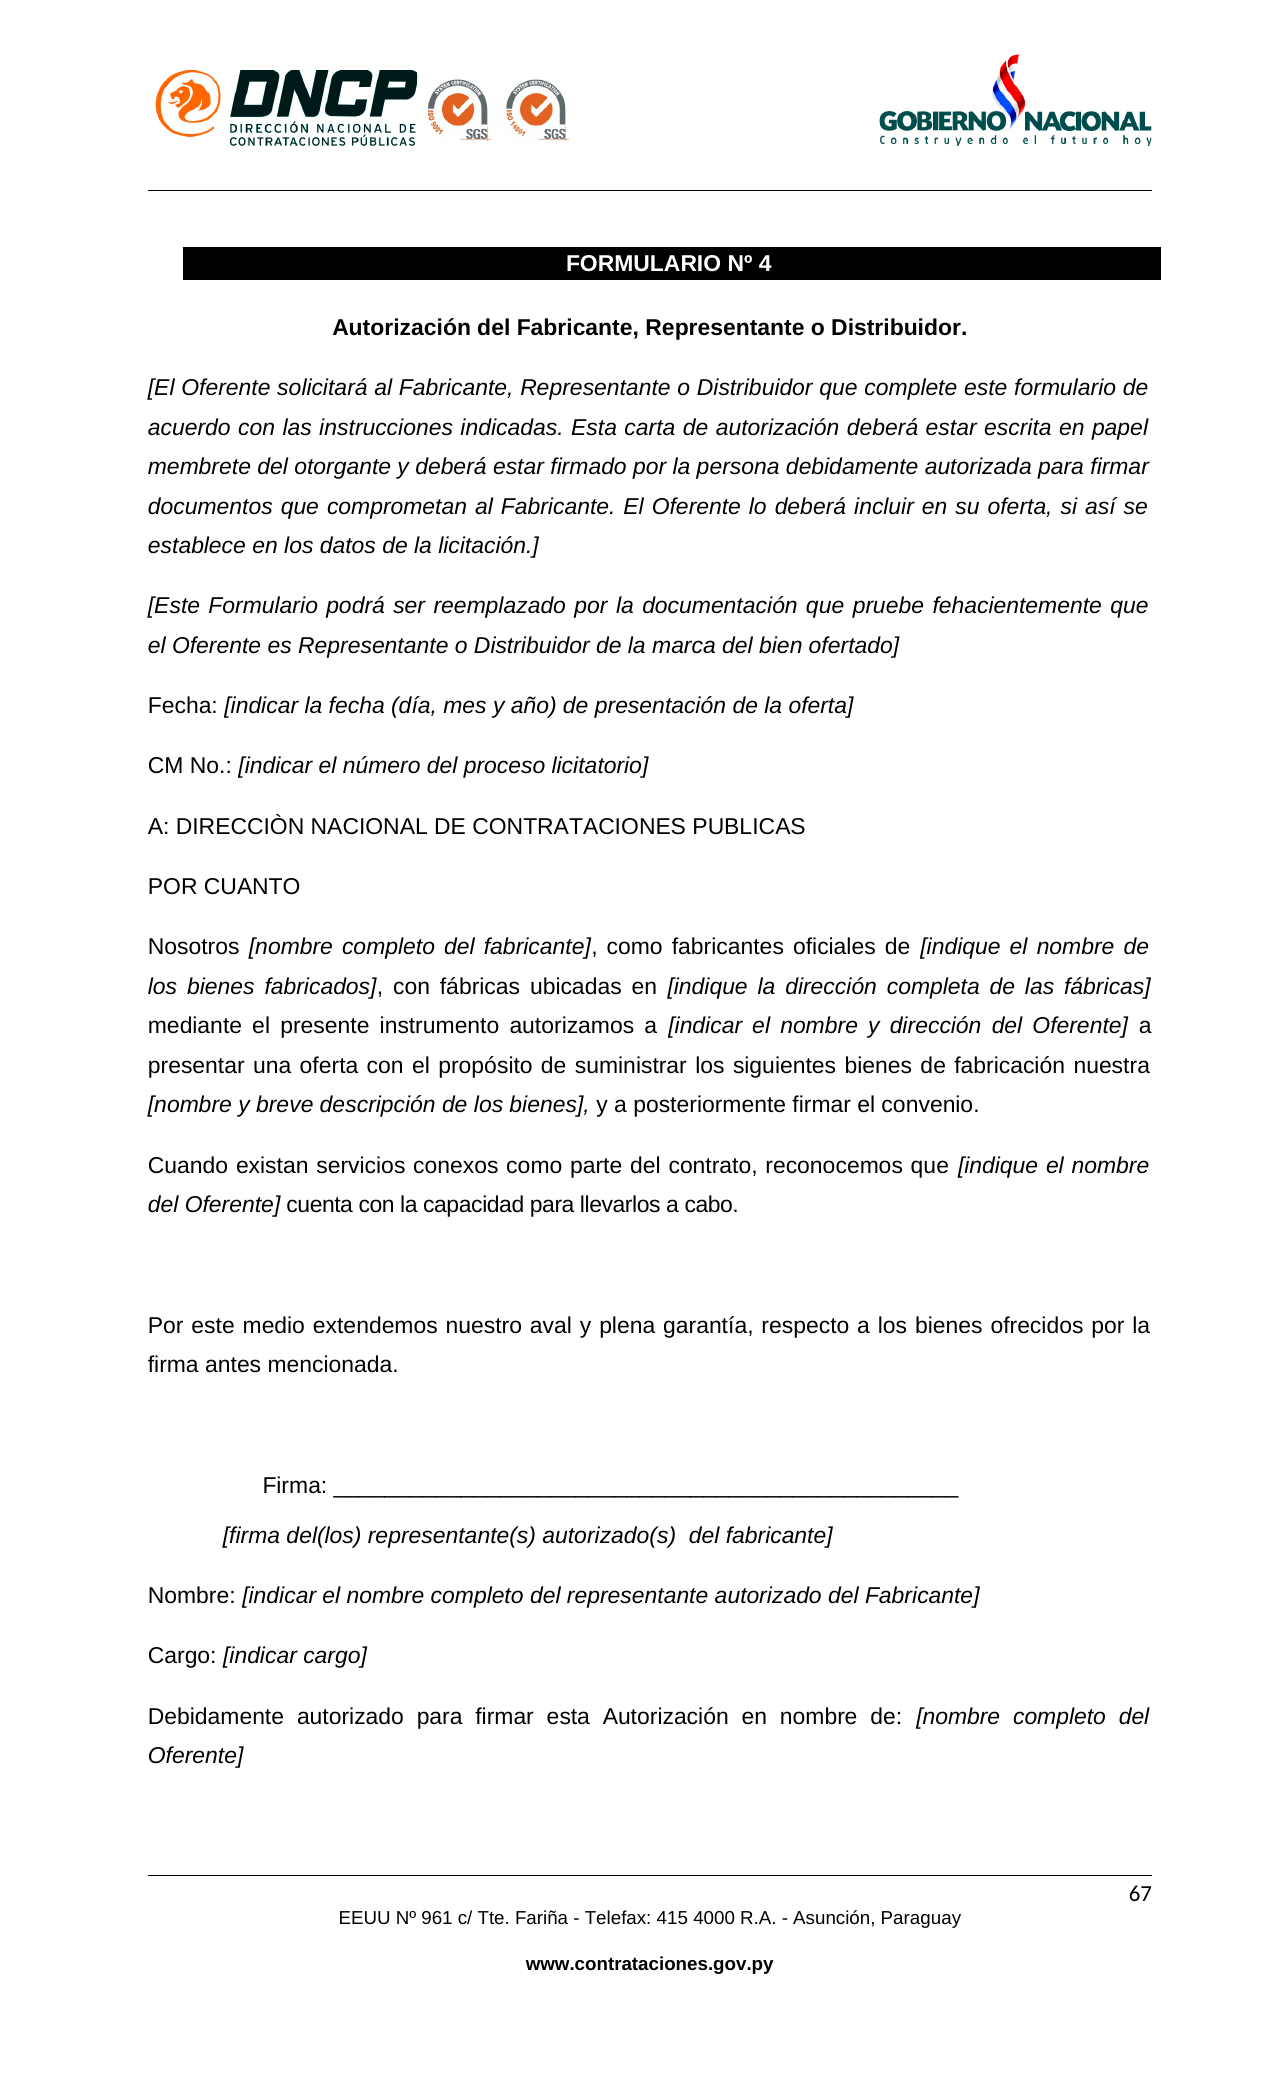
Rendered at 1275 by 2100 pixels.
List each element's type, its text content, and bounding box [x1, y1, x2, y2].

text [El Oferente solicitará al Fabricante, Representante o Distribuidor que complete este formulario de acuerdo con las instrucciones indicadas. Esta carta de autorización deberá estar escrita en papel membrete del otorgante y deberá estar firmado por la persona debidamente autorizada para firmar documentos que comprometan al Fabricante. El Oferente lo deberá incluir en su oferta, si así se establece en los datos de la licitación.] [148, 374, 1152, 558]
text CM No.: [indicar el número del proceso licitatorio] [148, 752, 1152, 779]
text A: DIRECCIÒN NACIONAL DE CONTRATACIONES PUBLICAS [148, 813, 1152, 839]
text [Este Formulario podrá ser reemplazado por la documentación que pruebe fehacientemente que el Oferente es Representante o Distribuidor de la marca del bien ofertado] [148, 592, 1152, 658]
list Nosotros [nombre completo del fabricante], como fabricantes oficiales de [indique el nombre de los bienes fabricados], con fábricas ubicadas en [indique la dirección completa de las fábricas] mediante el presente instrumento autorizamos a [indicar el nombre y dirección del Oferente] a presentar una oferta con el propósito de suministrar los siguientes bienes de fabricación nuestra [nombre y breve descripción de los bienes], y a posteriormente firmar el convenio. [148, 933, 1152, 1118]
text Fecha: [indicar la fecha (día, mes y año) de presentación de la oferta] [148, 692, 1152, 718]
list Cuando existan servicios conexos como parte del contrato, reconocemos que [indique el nombre del Oferente] cuenta con la capacidad para llevarlos a cabo. [148, 1152, 1152, 1217]
list POR CUANTO [148, 873, 1152, 899]
list Cargo: [indicar cargo] [148, 1642, 1152, 1669]
picture [879, 54, 1152, 146]
text Firma: _________________________________________________ [262, 1472, 1152, 1498]
picture [423, 75, 573, 146]
text FORMULARIO Nº 4 [184, 248, 1160, 279]
text Autorización del Fabricante, Representante o Distribuidor. [148, 314, 1152, 340]
list Por este medio extendemos nuestro aval y plena garantía, respecto a los bienes ofrecidos por la firma antes mencionada. [148, 1312, 1152, 1378]
list Debidamente autorizado para firmar esta Autorización en nombre de: [nombre completo del Oferente] [148, 1703, 1152, 1768]
list Nombre: [indicar el nombre completo del representante autorizado del Fabricante] [148, 1582, 1152, 1608]
list [firma del(los) representante(s) autorizado(s) del fabricante] [223, 1522, 1152, 1548]
picture [155, 70, 418, 146]
